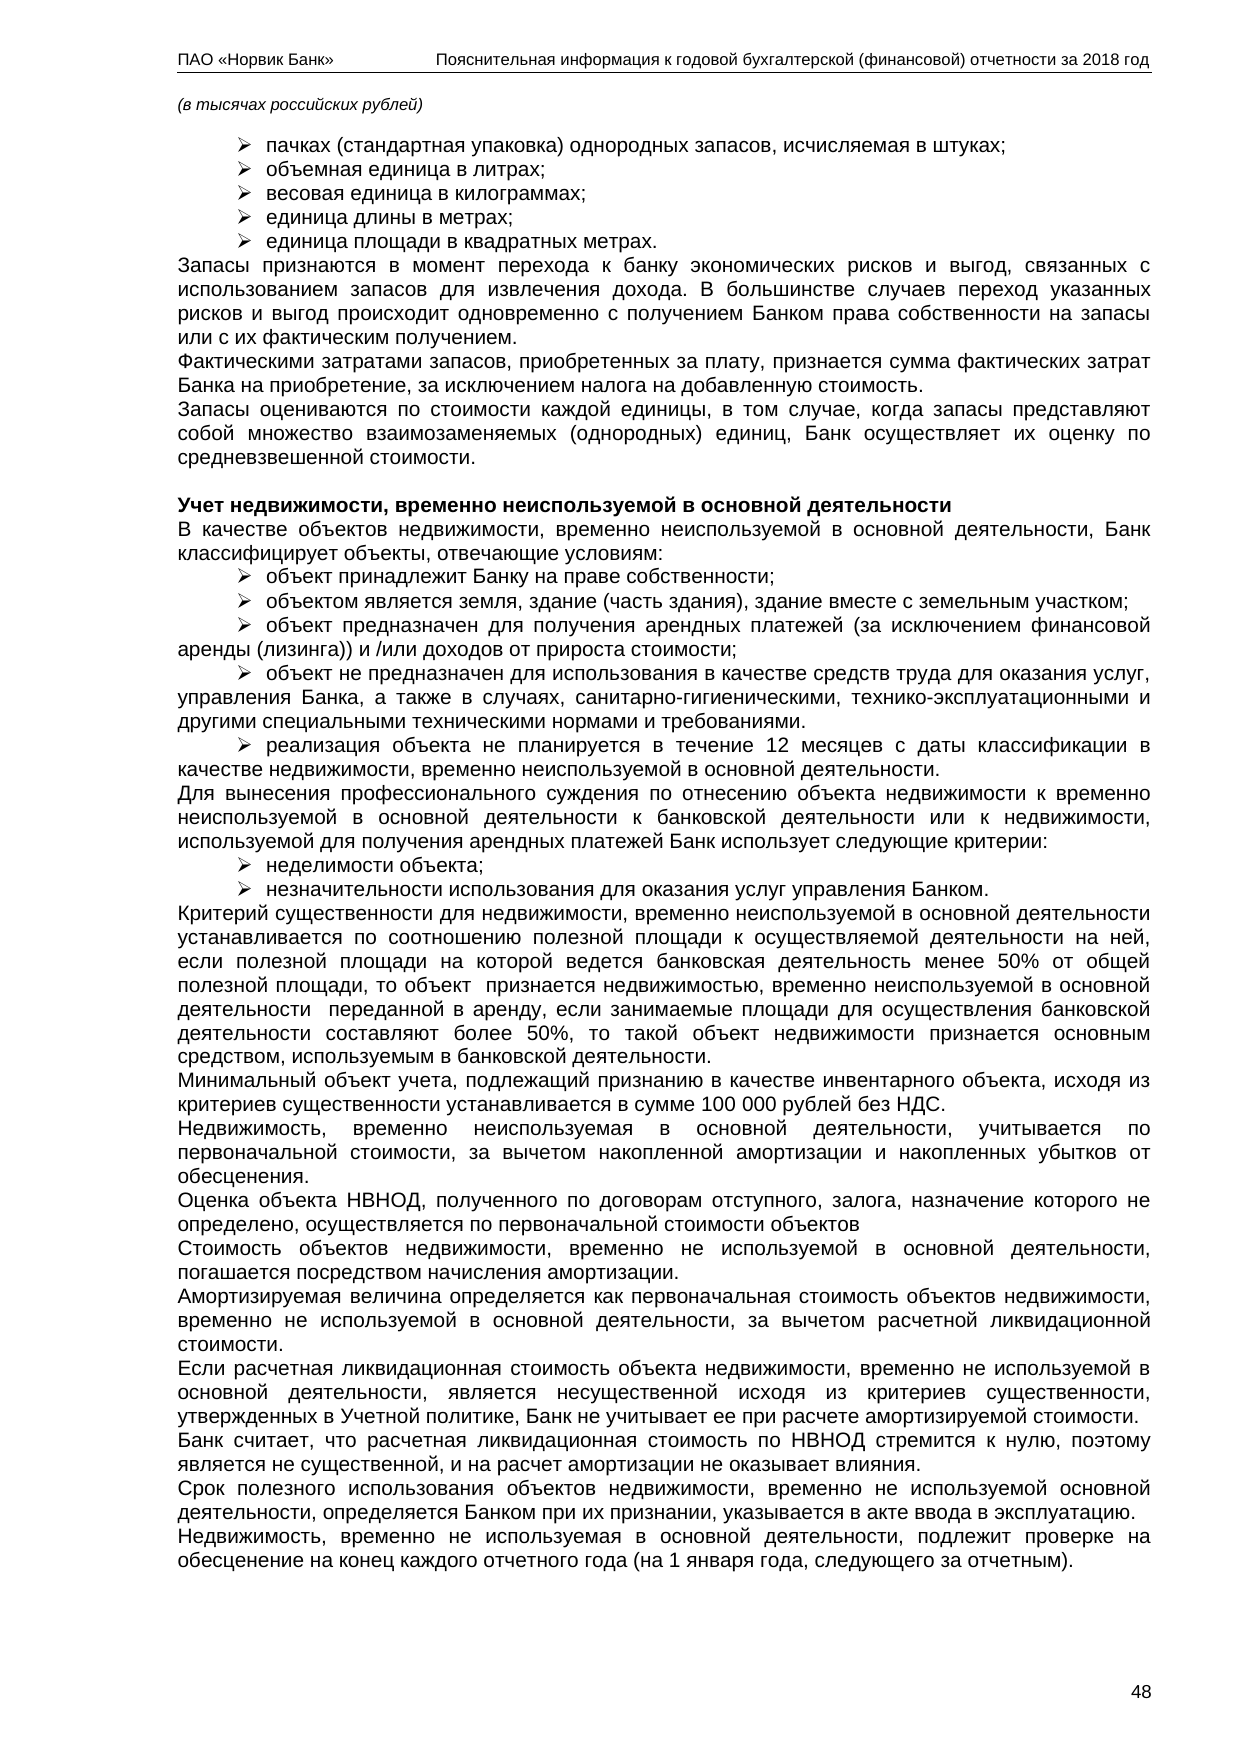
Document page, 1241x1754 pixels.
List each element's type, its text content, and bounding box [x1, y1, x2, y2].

list объектом является земля, здание (часть здания), здание вместе с земельным участком; [177, 588, 1152, 612]
text Стоимость объектов недвижимости, временно не используемой в основной деятельности, погашается посредством начисления амортизации. [177, 1236, 1152, 1284]
text Срок полезного использования объектов недвижимости, временно не используемой основной деятельности, определяется Банком при их признании, указывается в акте ввода в эксплуатацию. [177, 1476, 1152, 1523]
list пачках (стандартная упаковка) однородных запасов, исчисляемая в штуках; [177, 133, 1152, 157]
list незначительности использования для оказания услуг управления Банком. [177, 876, 1152, 901]
text Запасы оцениваются по стоимости каждой единицы, в том случае, когда запасы представляют собой множество взаимозаменяемых (однородных) единиц, Банк осуществляет их оценку по средневзвешенной стоимости. [177, 397, 1152, 468]
text Запасы признаются в момент перехода к банку экономических рисков и выгод, связанных с использованием запасов для извлечения дохода. В большинстве случаев переход указанных рисков и выгод происходит одновременно с получением Банком права собственности на запасы или с их фактическим получением. [177, 253, 1152, 349]
list реализация объекта не планируется в течение 12 месяцев с даты классификации в качестве недвижимости, временно неиспользуемой в основной деятельности. [177, 732, 1152, 781]
list неделимости объекта; [177, 852, 1152, 876]
text Для вынесения профессионального суждения по отнесению объекта недвижимости к временно неиспользуемой в основной деятельности к банковской деятельности или к недвижимости, используемой для получения арендных платежей Банк использует следующие критерии: [177, 781, 1152, 852]
text Недвижимость, временно неиспользуемая в основной деятельности, учитывается по первоначальной стоимости, за вычетом накопленной амортизации и накопленных убытков от обесценения. [177, 1116, 1152, 1188]
list весовая единица в килограммах; [177, 181, 1152, 205]
text Недвижимость, временно не используемая в основной деятельности, подлежит проверке на обесценение на конец каждого отчетного года (на 1 января года, следующего за отчетным). [177, 1523, 1152, 1571]
list объект предназначен для получения арендных платежей (за исключением финансовой аренды (лизинга)) и /или доходов от прироста стоимости; [177, 612, 1152, 661]
text В качестве объектов недвижимости, временно неиспользуемой в основной деятельности, Банк классифицирует объекты, отвечающие условиям: [177, 516, 1152, 564]
text Если расчетная ликвидационная стоимость объекта недвижимости, временно не используемой в основной деятельности, является несущественной исходя из критериев существенности, утвержденных в Учетной политике, Банк не учитывает ее при расчете амортизируемой стоимости. [177, 1356, 1152, 1428]
text Амортизируемая величина определяется как первоначальная стоимость объектов недвижимости, временно не используемой в основной деятельности, за вычетом расчетной ликвидационной стоимости. [177, 1284, 1152, 1356]
text Оценка объекта НВНОД, полученного по договорам отступного, залога, назначение которого не определено, осуществляется по первоначальной стоимости объектов [177, 1188, 1152, 1236]
list объект принадлежит Банку на праве собственности; [177, 564, 1152, 588]
text Критерий существенности для недвижимости, временно неиспользуемой в основной деятельности устанавливается по соотношению полезной площади к осуществляемой деятельности на ней, если полезной площади на которой ведется банковская деятельность менее 50% от общей полезной площади, то объект признается недвижимостью, временно неиспользуемой в основной деятельности переданной в аренду, если занимаемые площади для осуществления банковской деятельности составляют более 50%, то такой объект недвижимости признается основным средством, используемым в банковской деятельности. [177, 901, 1152, 1068]
text Минимальный объект учета, подлежащий признанию в качестве инвентарного объекта, исходя из критериев существенности устанавливается в сумме 100 000 рублей без НДС. [177, 1068, 1152, 1116]
text Банк считает, что расчетная ликвидационная стоимость по НВНОД стремится к нулю, поэтому является не существенной, и на расчет амортизации не оказывает влияния. [177, 1428, 1152, 1476]
list единица длины в метрах; [177, 205, 1152, 229]
list единица площади в квадратных метрах. [177, 229, 1152, 253]
list объект не предназначен для использования в качестве средств труда для оказания услуг, управления Банка, а также в случаях, санитарно-гигиеническими, технико-эксплуатационными и другими специальными техническими нормами и требованиями. [177, 661, 1152, 732]
text Учет недвижимости, временно неиспользуемой в основной деятельности [177, 492, 1152, 516]
text Фактическими затратами запасов, приобретенных за плату, признается сумма фактических затрат Банка на приобретение, за исключением налога на добавленную стоимость. [177, 349, 1152, 397]
list объемная единица в литрах; [177, 157, 1152, 181]
